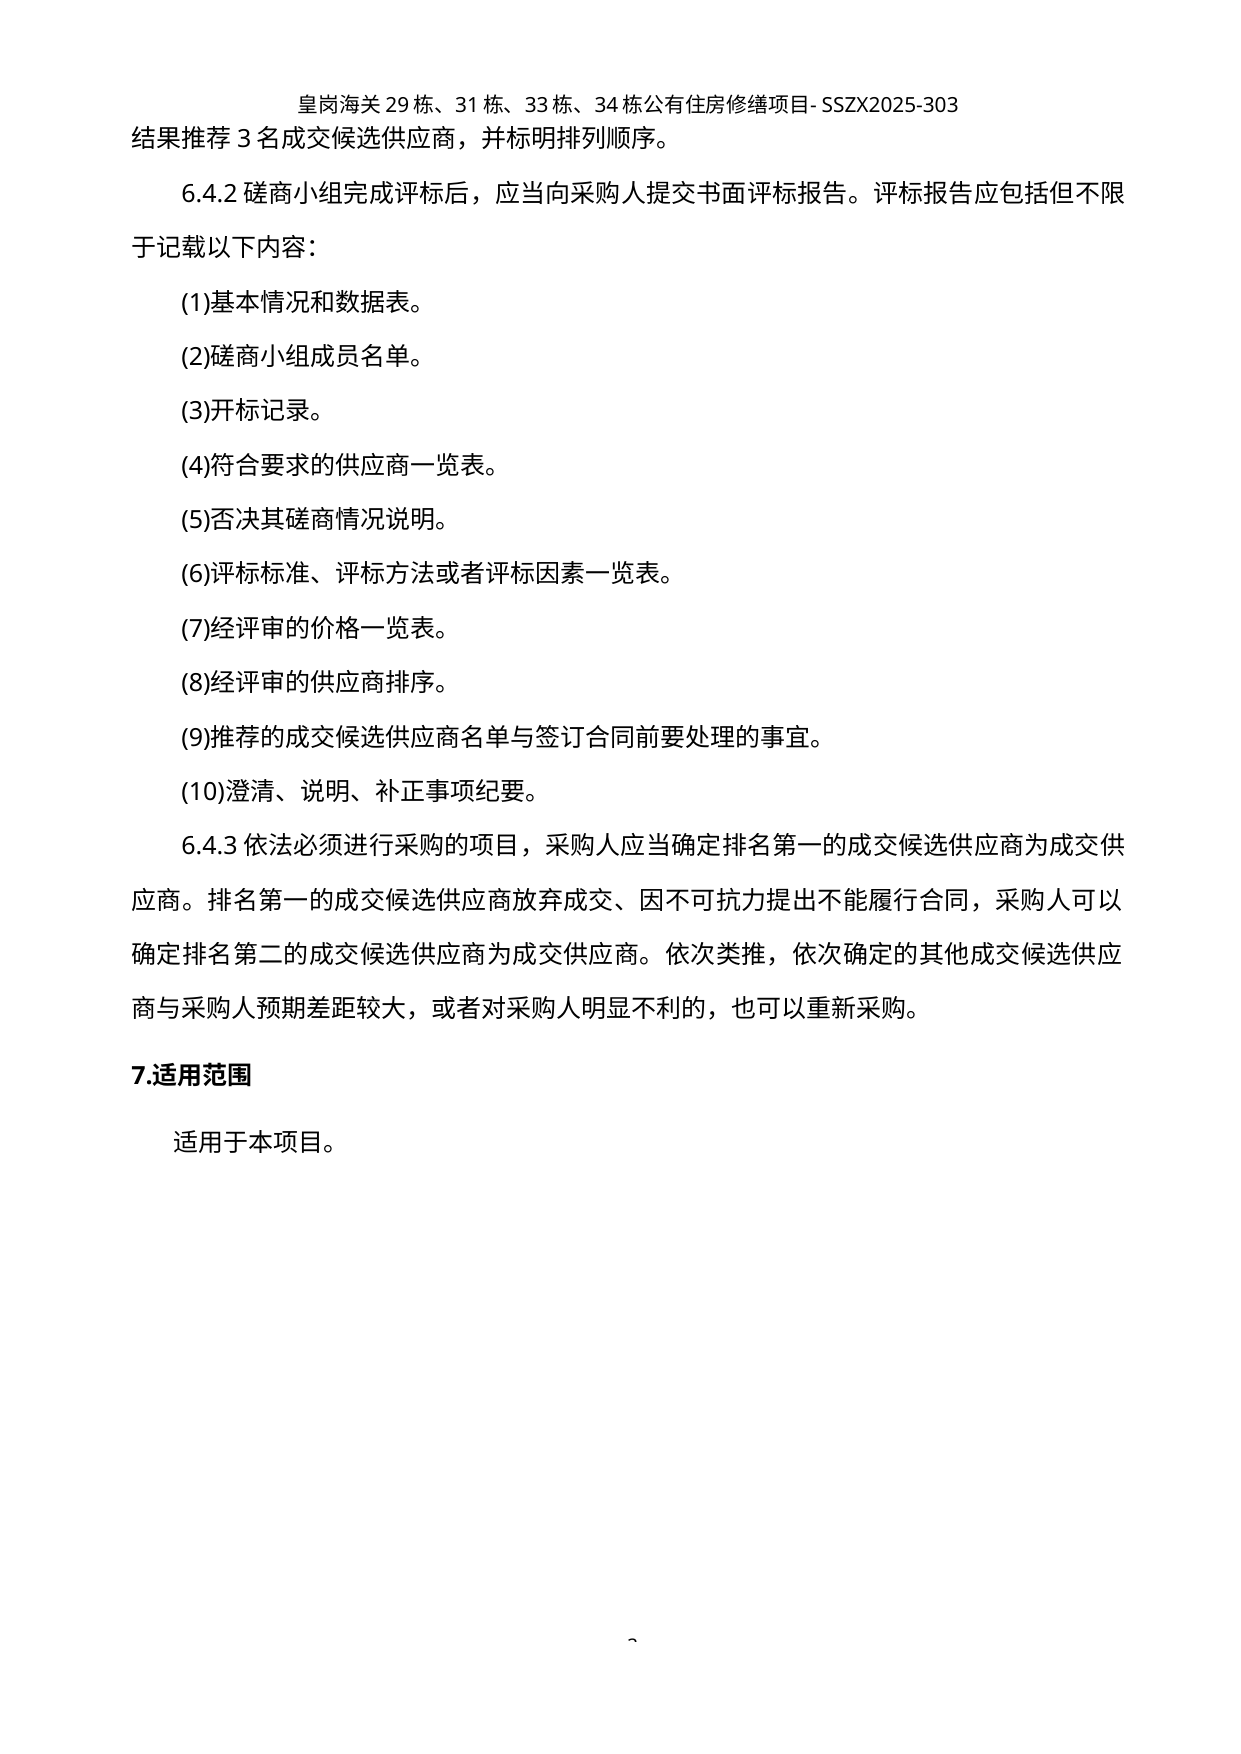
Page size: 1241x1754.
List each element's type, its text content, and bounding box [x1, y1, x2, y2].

text (1)基本情况和数据表。 [131, 282, 1125, 318]
text (9)推荐的成交候选供应商名单与签订合同前要处理的事宜。 [131, 717, 1125, 753]
text (3)开标记录。 [131, 391, 1125, 427]
text 7.适用范围 [131, 1056, 1125, 1092]
text (6)评标标准、评标方法或者评标因素一览表。 [131, 554, 1125, 590]
text (2)磋商小组成员名单。 [131, 336, 1125, 373]
text (4)符合要求的供应商一览表。 [131, 445, 1125, 481]
text 6.4.2磋商小组完成评标后，应当向采购人提交书面评标报告。评标报告应包括但不限于记载以下内容： [131, 173, 1125, 264]
text 6.4.3依法必须进行采购的项目，采购人应当确定排名第一的成交候选供应商为成交供应商。排名第一的成交候选供应商放弃成交、因不可抗力提出不能履行合同，采购人可以确定排名第二的成交候选供应商为成交供应商。依次类推，依次确定的其他成交候选供应商与采购人预期差距较大，或者对采购人明显不利的，也可以重新采购。 [131, 826, 1125, 1025]
text (10)澄清、说明、补正事项纪要。 [131, 771, 1125, 808]
text (8)经评审的供应商排序。 [131, 663, 1125, 699]
text (5)否决其磋商情况说明。 [131, 499, 1125, 536]
text 适用于本项目。 [131, 1123, 1125, 1159]
text (7)经评审的价格一览表。 [131, 608, 1125, 644]
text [131, 119, 1125, 155]
